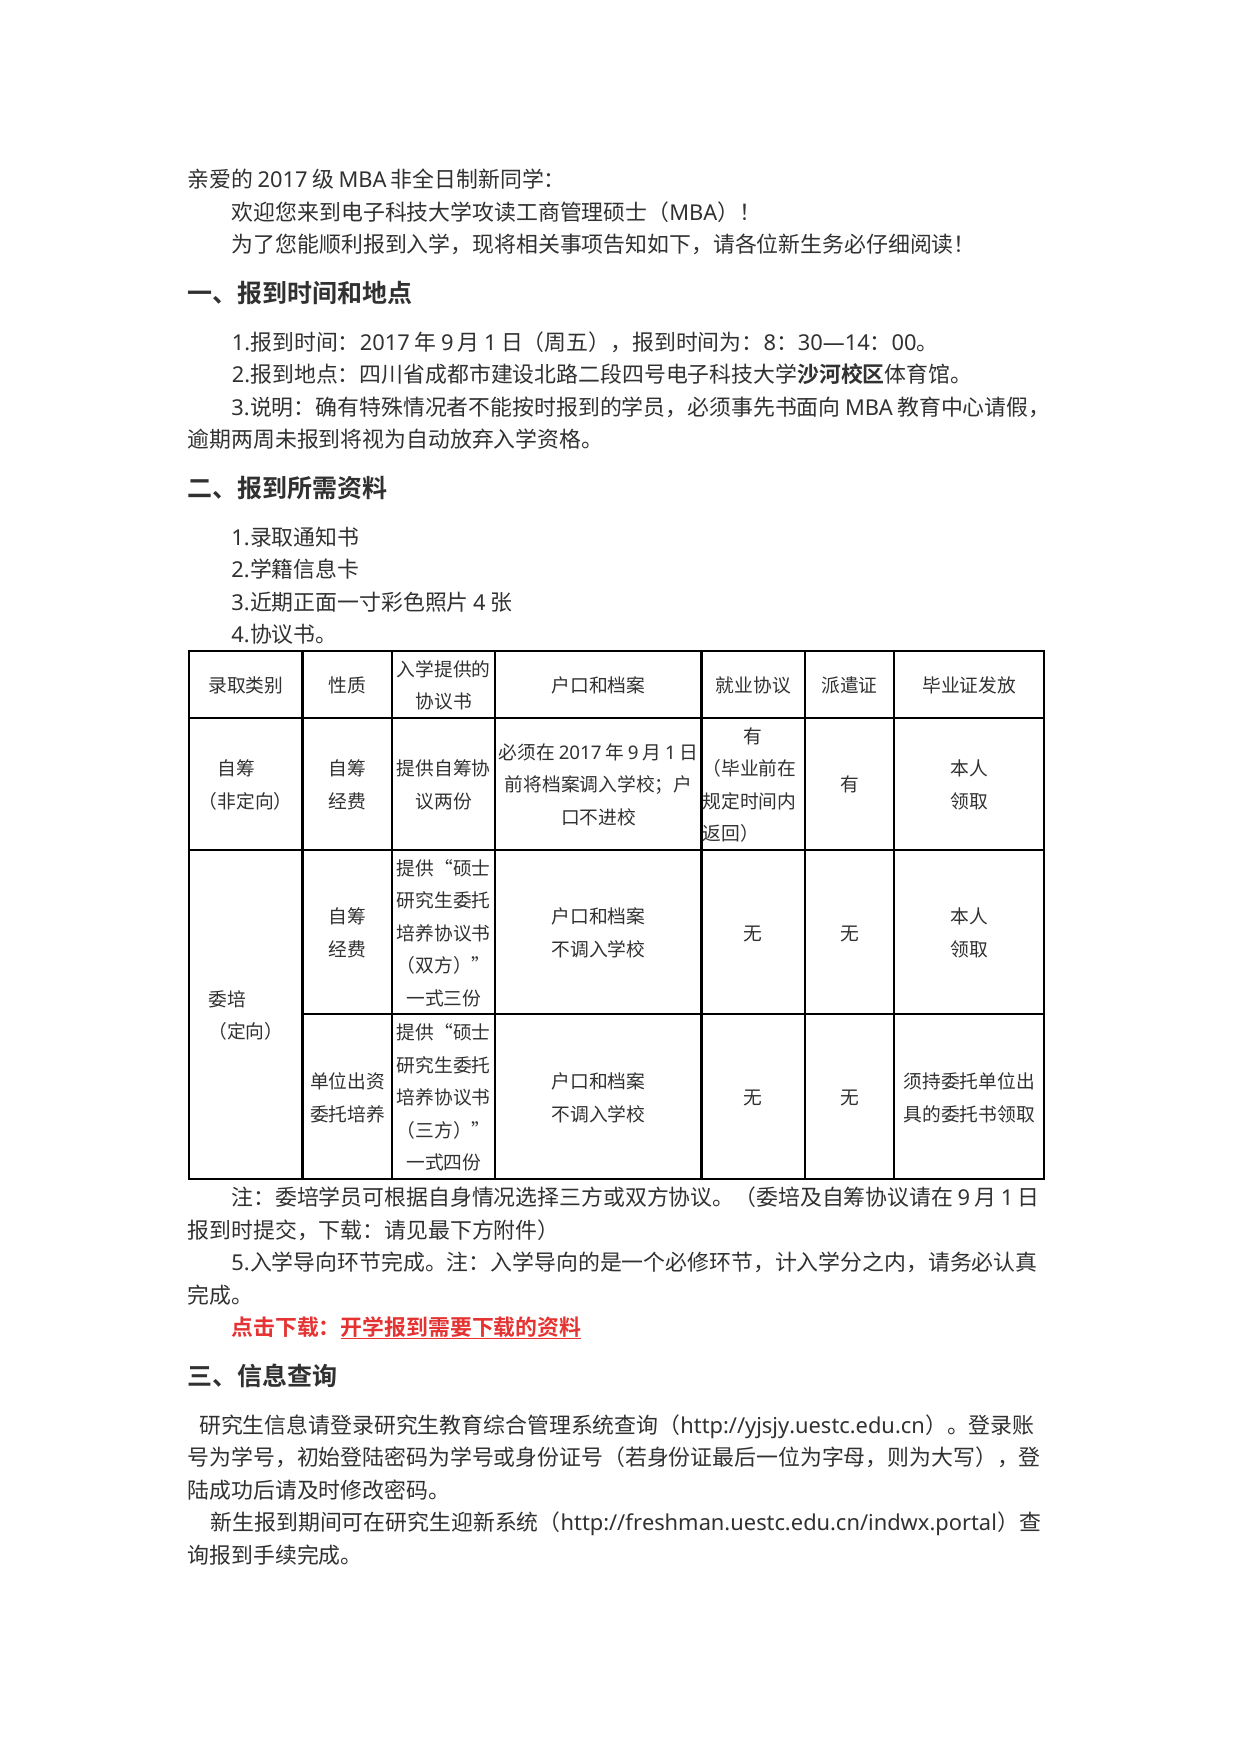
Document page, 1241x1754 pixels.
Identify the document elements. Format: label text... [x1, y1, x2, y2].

text 2.学籍信息卡 [187, 552, 1053, 584]
table_cell 必须在2017年9月1日前将档案调入学校；户口不进校 [496, 719, 700, 849]
text 3.说明：确有特殊情况者不能按时报到的学员，必须事先书面向MBA教育中心请假，逾期两周未报到将视为自动放弃入学资格。 [187, 389, 1053, 454]
table_cell 自筹 （非定向） [190, 719, 301, 849]
table_cell 单位出资委托培养 [304, 1015, 391, 1178]
text 3.近期正面一寸彩色照片4张 [187, 584, 1053, 617]
text 5.入学导向环节完成。注：入学导向的是一个必修环节，计入学分之内，请务必认真完成。 [187, 1245, 1053, 1310]
table_cell 提供自筹协议两份 [393, 719, 494, 849]
table_cell 户口和档案 不调入学校 [496, 1015, 700, 1178]
table_cell 本人 领取 [895, 719, 1043, 849]
table_cell 有 （毕业前在规定时间内返回） [703, 719, 804, 849]
table_header 毕业证发放 [895, 652, 1043, 717]
text 二、报到所需资料 [187, 454, 1053, 519]
table_header 性质 [304, 652, 391, 717]
text 4.协议书。 [187, 617, 1053, 649]
text 三、信息查询 [187, 1342, 1053, 1407]
text 注：委培学员可根据自身情况选择三方或双方协议。（委培及自筹协议请在9月1日报到时提交，下载：请见最下方附件） [187, 1180, 1053, 1245]
table_cell 无 [806, 1015, 893, 1178]
text 亲爱的2017级MBA非全日制新同学： [187, 162, 1053, 194]
table_cell 提供“硕士研究生委托培养协议书（三方）”一式四份 [393, 1015, 494, 1178]
text 为了您能顺利报到入学，现将相关事项告知如下，请各位新生务必仔细阅读！ [187, 227, 1053, 259]
table_cell 无 [806, 851, 893, 1013]
table_header 录取类别 [190, 652, 301, 717]
table_cell 无 [703, 1015, 804, 1178]
table_header 户口和档案 [496, 652, 700, 717]
text 一、报到时间和地点 [187, 259, 1053, 324]
table_cell 本人 领取 [895, 851, 1043, 1013]
table_header 入学提供的协议书 [393, 652, 494, 717]
table_cell 无 [703, 851, 804, 1013]
table_cell 须持委托单位出具的委托书领取 [895, 1015, 1043, 1178]
text 欢迎您来到电子科技大学攻读工商管理硕士（MBA）！ [187, 194, 1053, 227]
table_cell 提供“硕士研究生委托培养协议书（双方）”一式三份 [393, 851, 494, 1013]
table_cell 有 [806, 719, 893, 849]
text 2.报到地点：四川省成都市建设北路二段四号电子科技大学沙河校区体育馆。 [187, 357, 1053, 389]
text 新生报到期间可在研究生迎新系统（http://freshman.uestc.edu.cn/indwx.portal）查询报到手续完成。 [187, 1505, 1053, 1570]
table_cell 自筹 经费 [304, 851, 391, 1013]
text 1.报到时间：2017年 9月1日（周五），报到时间为：8：30—14：00。 [187, 324, 1053, 357]
text 研究生信息请登录研究生教育综合管理系统查询（http://yjsjy.uestc.edu.cn）。登录账号为学号，初始登陆密码为学号或身份证号（若身份证最后一位为字母，则为大写），登陆成功后请及时修改密码。 [187, 1407, 1053, 1505]
table_cell 户口和档案 不调入学校 [496, 851, 700, 1013]
text 点击下载：开学报到需要下载的资料 [187, 1310, 1053, 1342]
table_header 派遣证 [806, 652, 893, 717]
table_header 就业协议 [703, 652, 804, 717]
table_cell 自筹 经费 [304, 719, 391, 849]
text 1.录取通知书 [187, 519, 1053, 552]
table_cell 委培 （定向） [190, 851, 301, 1178]
